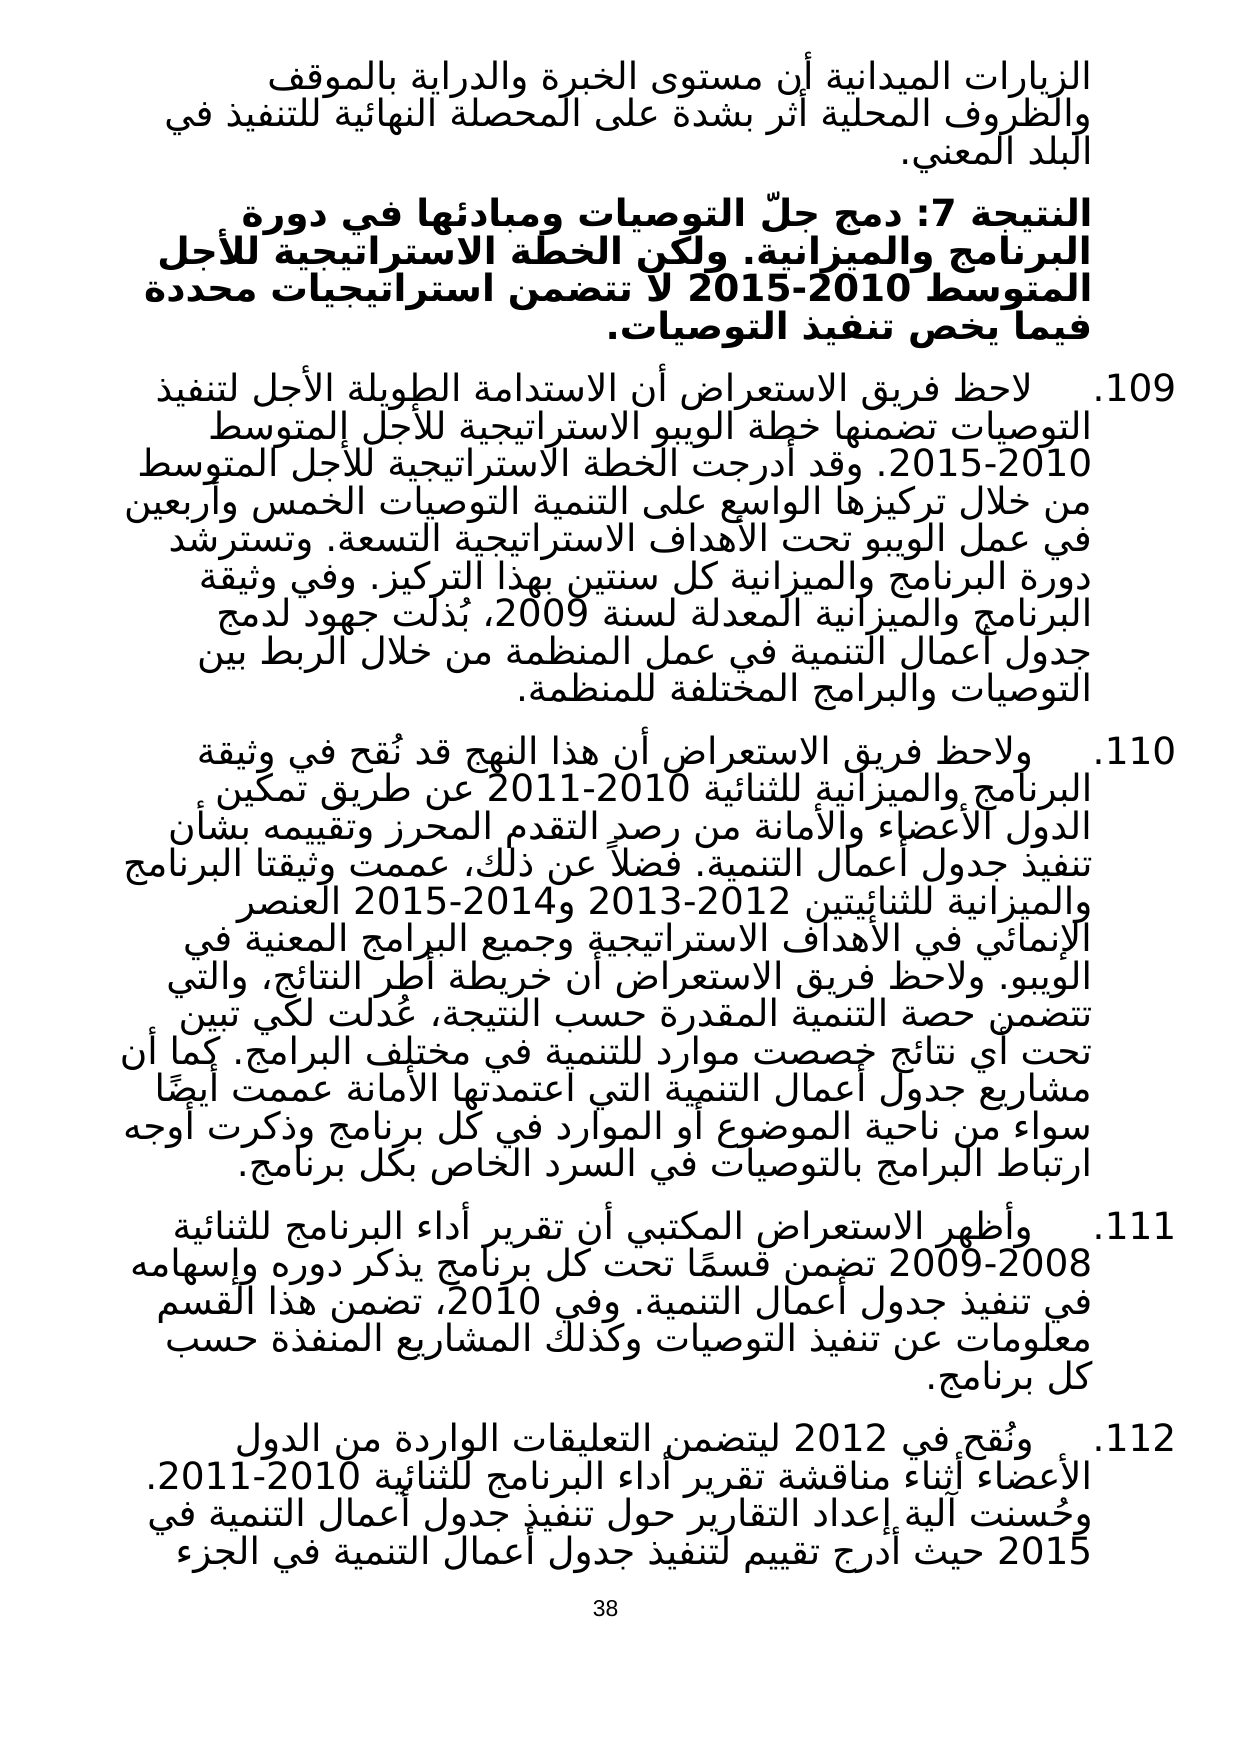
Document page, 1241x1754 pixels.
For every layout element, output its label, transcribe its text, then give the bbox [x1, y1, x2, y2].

text وأظهر الاستعراض المكتبي أن تقرير أداء البرنامج للثنائية 2008-2009 تضمن قسمًا تحت كل برنامج يذكر دوره وإسهامه في تنفيذ جدول أعمال التنمية. وفي 2010، تضمن هذا القسم معلومات عن تنفيذ التوصيات وكذلك المشاريع المنفذة حسب كل برنامج. [118, 1209, 1092, 1397]
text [118, 1422, 1092, 1572]
text ولاحظ فريق الاستعراض أن هذا النهج قد نُقح في وثيقة البرنامج والميزانية للثنائية 2010-2011 عن طريق تمكين الدول الأعضاء والأمانة من رصد التقدم المحرز وتقييمه بشأن تنفيذ جدول أعمال التنمية. فضلاً عن ذلك، عممت وثيقتا البرنامج والميزانية للثنائيتين 2012-2013 و2014-2015 العنصر الإنمائي في الأهداف الاستراتيجية وجميع البرامج المعنية في الويبو. ولاحظ فريق الاستعراض أن خريطة أطر النتائج، والتي تتضمن حصة التنمية المقدرة حسب النتيجة، عُدلت لكي تبين تحت أي نتائج خصصت موارد للتنمية في مختلف البرامج. كما أن مشاريع جدول أعمال التنمية التي اعتمدتها الأمانة عممت أيضًا سواء من ناحية الموضوع أو الموارد في كل برنامج وذكرت أوجه ارتباط البرامج بالتوصيات في السرد الخاص بكل برنامج. [118, 734, 1092, 1184]
text لاحظ فريق الاستعراض أن الاستدامة الطويلة الأجل لتنفيذ التوصيات تضمنها خطة الويبو الاستراتيجية للأجل المتوسط 2010-2015. وقد أدرجت الخطة الاستراتيجية للأجل المتوسط من خلال تركيزها الواسع على التنمية التوصيات الخمس وأربعين في عمل الويبو تحت الأهداف الاستراتيجية التسعة. وتسترشد دورة البرنامج والميزانية كل سنتين بهذا التركيز. وفي وثيقة البرنامج والميزانية المعدلة لسنة 2009، بُذلت جهود لدمج جدول أعمال التنمية في عمل المنظمة من خلال الربط بين التوصيات والبرامج المختلفة للمنظمة. [118, 372, 1092, 709]
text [118, 59, 1092, 172]
text النتيجة 7: دمج جلّ التوصيات ومبادئها في دورة البرنامج والميزانية. ولكن الخطة الاستراتيجية للأجل المتوسط 2010-2015 لا تتضمن استراتيجيات محددة فيما يخص تنفيذ التوصيات. [118, 197, 1092, 347]
